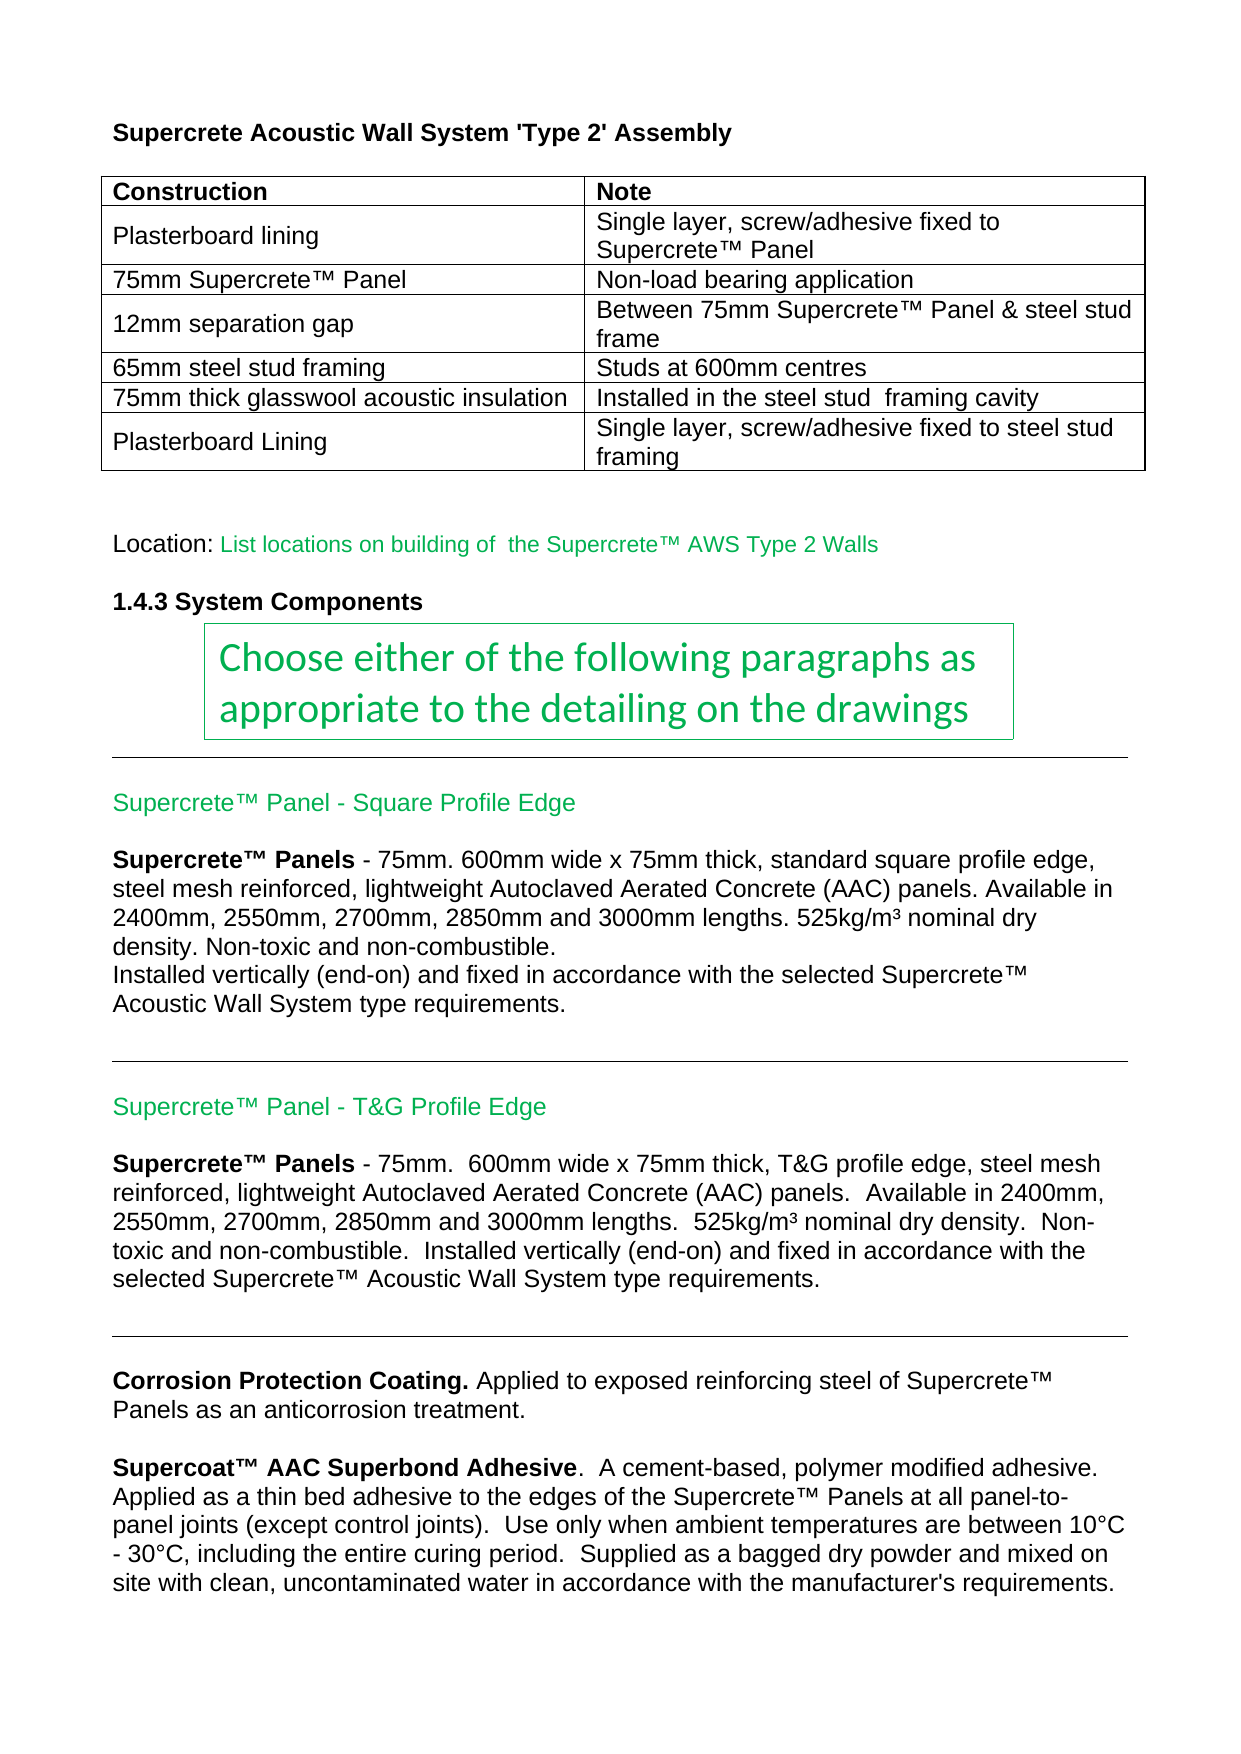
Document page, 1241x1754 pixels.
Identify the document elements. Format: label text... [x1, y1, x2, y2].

table_cell Plasterboard lining [102, 206, 584, 264]
text 1.4.3 System Components [112, 586, 1128, 615]
text Location: List locations on building of the Supercrete™ AWS Type 2 Walls [112, 529, 1128, 558]
table_cell Plasterboard Lining [102, 413, 584, 470]
text Supercrete™ Panel - Square Profile Edge [112, 787, 1128, 816]
table_cell 65mm steel stud framing [102, 353, 584, 382]
table_cell Studs at 600mm centres [585, 353, 1144, 382]
text Supercoat™ AAC Superbond Adhesive. A cement-based, polymer modified adhesive. Applied as a thin bed adhesive to the edges of the Supercrete™ Panels at all panel-to-panel joints (except control joints). Use only when ambient temperatures are between 10°C - 30°C, including the entire curing period. Supplied as a bagged dry powder and mixed on site with clean, uncontaminated water in accordance with the manufacturer's requirements. [112, 1453, 1128, 1597]
text Acoustic Wall System type requirements. [112, 989, 1128, 1018]
text Corrosion Protection Coating. Applied to exposed reinforcing steel of Supercrete™ Panels as an anticorrosion treatment. [112, 1366, 1128, 1424]
table_cell Installed in the steel stud framing cavity [585, 383, 1144, 412]
text Supercrete™ Panels - 75mm. 600mm wide x 75mm thick, standard square profile edge, steel mesh reinforced, lightweight Autoclaved Aerated Concrete (AAC) panels. Available in 2400mm, 2550mm, 2700mm, 2850mm and 3000mm lengths. 525kg/m³ nominal dry density. Non-toxic and non-combustible. [112, 845, 1128, 960]
table_cell Single layer, screw/adhesive fixed to Supercrete™ Panel [585, 206, 1144, 264]
table_cell Non-load bearing application [585, 265, 1144, 294]
table_header Note [585, 177, 1144, 205]
table_cell Single layer, screw/adhesive fixed to steel stud framing [585, 413, 1144, 470]
text Supercrete Acoustic Wall System 'Type 2' Assembly [112, 118, 1128, 147]
text Installed vertically (end-on) and fixed in accordance with the selected Supercrete™ [112, 960, 1128, 989]
table_cell Between 75mm Supercrete™ Panel & steel stud frame [585, 295, 1144, 352]
table_cell 75mm Supercrete™ Panel [102, 265, 584, 294]
text Supercrete™ Panels - 75mm. 600mm wide x 75mm thick, T&G profile edge, steel mesh reinforced, lightweight Autoclaved Aerated Concrete (AAC) panels. Available in 2400mm, 2550mm, 2700mm, 2850mm and 3000mm lengths. 525kg/m³ nominal dry density. Non-toxic and non-combustible. Installed vertically (end-on) and fixed in accordance with the selected Supercrete™ Acoustic Wall System type requirements. [112, 1149, 1128, 1293]
table_cell 75mm thick glasswool acoustic insulation [102, 383, 584, 412]
text Supercrete™ Panel - T&G Profile Edge [112, 1091, 1128, 1120]
table_header Construction [102, 177, 584, 205]
table_cell 12mm separation gap [102, 295, 584, 352]
